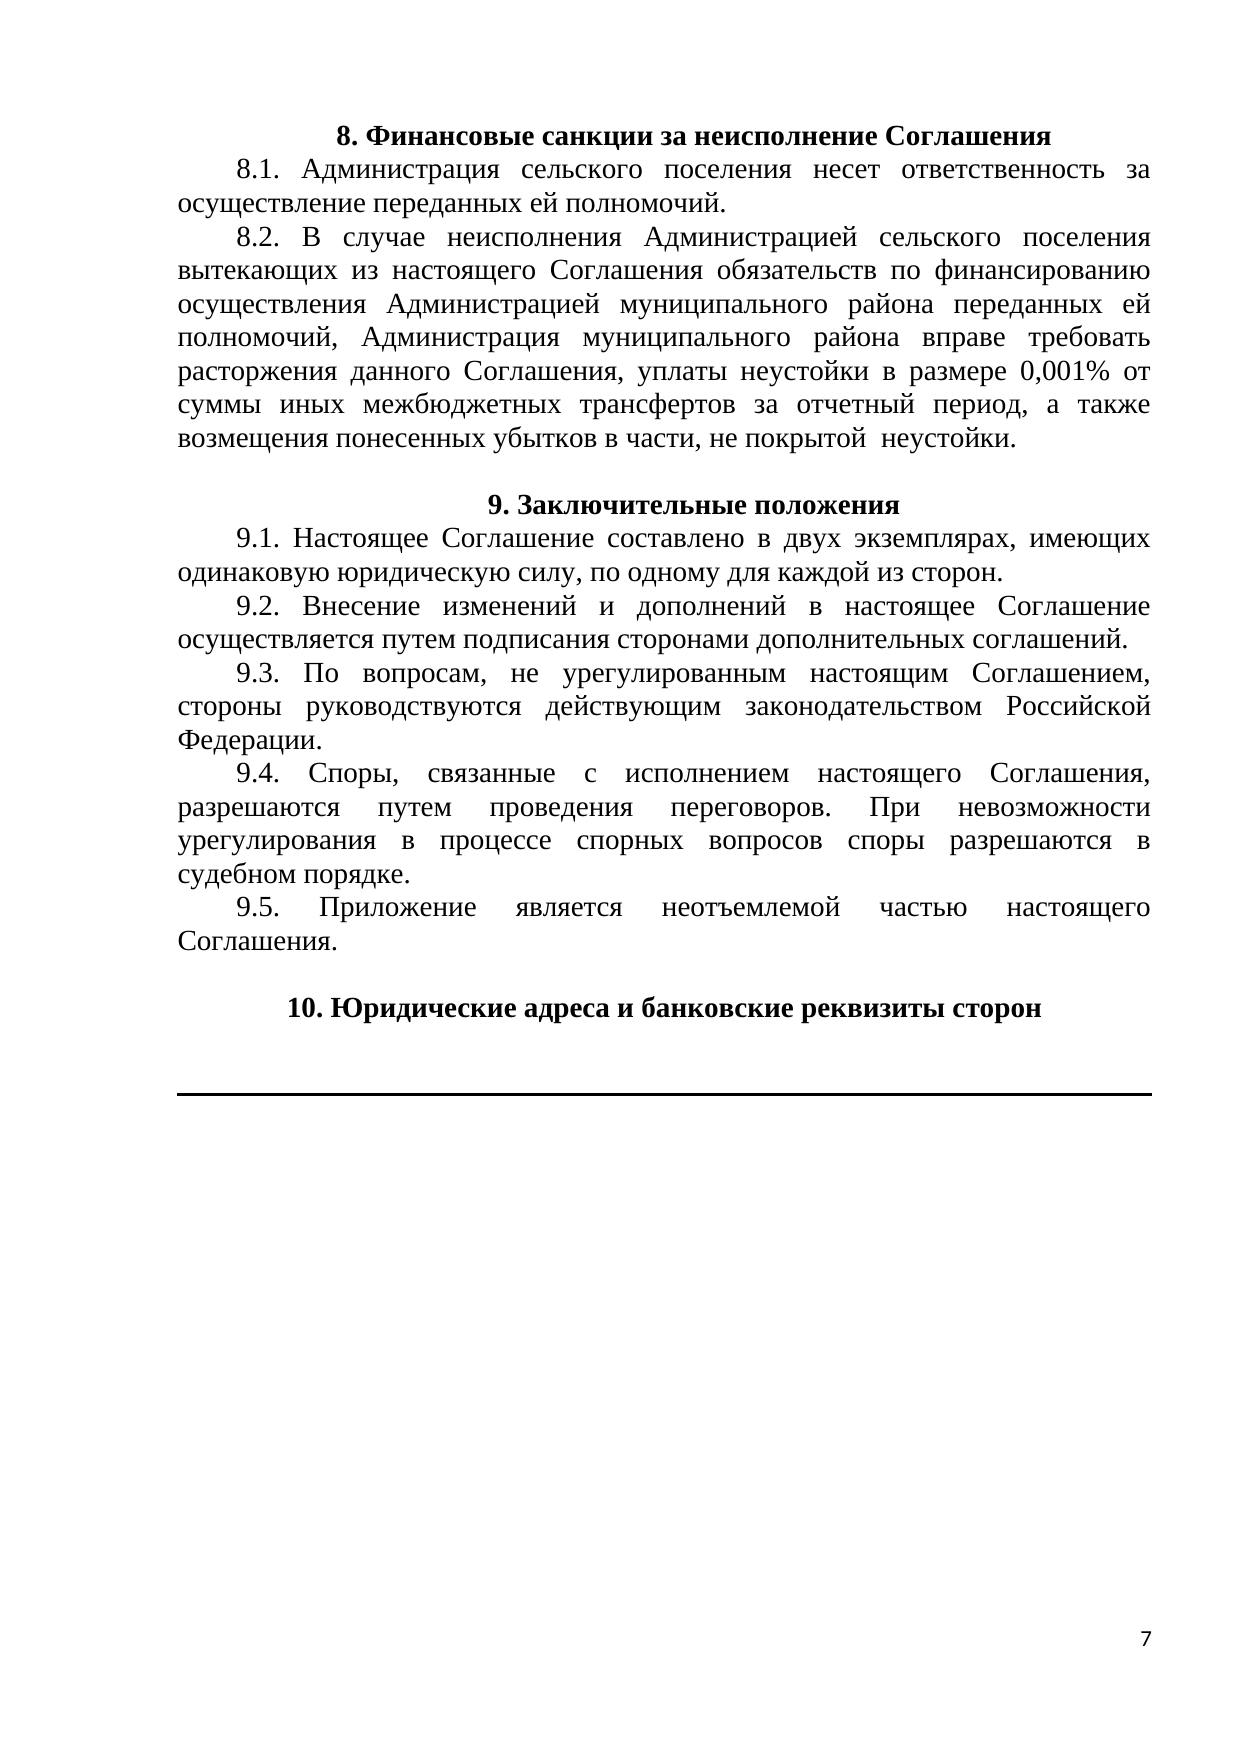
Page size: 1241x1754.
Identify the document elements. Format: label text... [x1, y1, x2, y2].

text 9. Заключительные положения [177, 487, 1152, 521]
text 8. Финансовые санкции за неисполнение Соглашения [177, 118, 1152, 152]
text 9.5. Приложение является неотъемлемой частью настоящего Соглашения. [177, 889, 1152, 957]
text 9.2. Внесение изменений и дополнений в настоящее Соглашение осуществляется путем подписания сторонами дополнительных соглашений. [177, 588, 1152, 655]
text 10. Юридические адреса и банковские реквизиты сторон [177, 990, 1152, 1024]
text 9.1. Настоящее Соглашение составлено в двух экземплярах, имеющих одинаковую юридическую силу, по одному для каждой из сторон. [177, 521, 1152, 588]
text 8.1. Администрация сельского поселения несет ответственность за осуществление переданных ей полномочий. [177, 152, 1152, 219]
text 8.2. В случае неисполнения Администрацией сельского поселения вытекающих из настоящего Соглашения обязательств по финансированию осуществления Администрацией муниципального района переданных ей полномочий, Администрация муниципального района вправе требовать расторжения данного Соглашения, уплаты неустойки в размере 0,001% от суммы иных межбюджетных трансфертов за отчетный период, а также возмещения понесенных убытков в части, не покрытой неустойки. [177, 219, 1152, 453]
text 9.3. По вопросам, не урегулированным настоящим Соглашением, стороны руководствуются действующим законодательством Российской Федерации. [177, 655, 1152, 755]
text 9.4. Споры, связанные с исполнением настоящего Соглашения, разрешаются путем проведения переговоров. При невозможности урегулирования в процессе спорных вопросов споры разрешаются в судебном порядке. [177, 755, 1152, 889]
